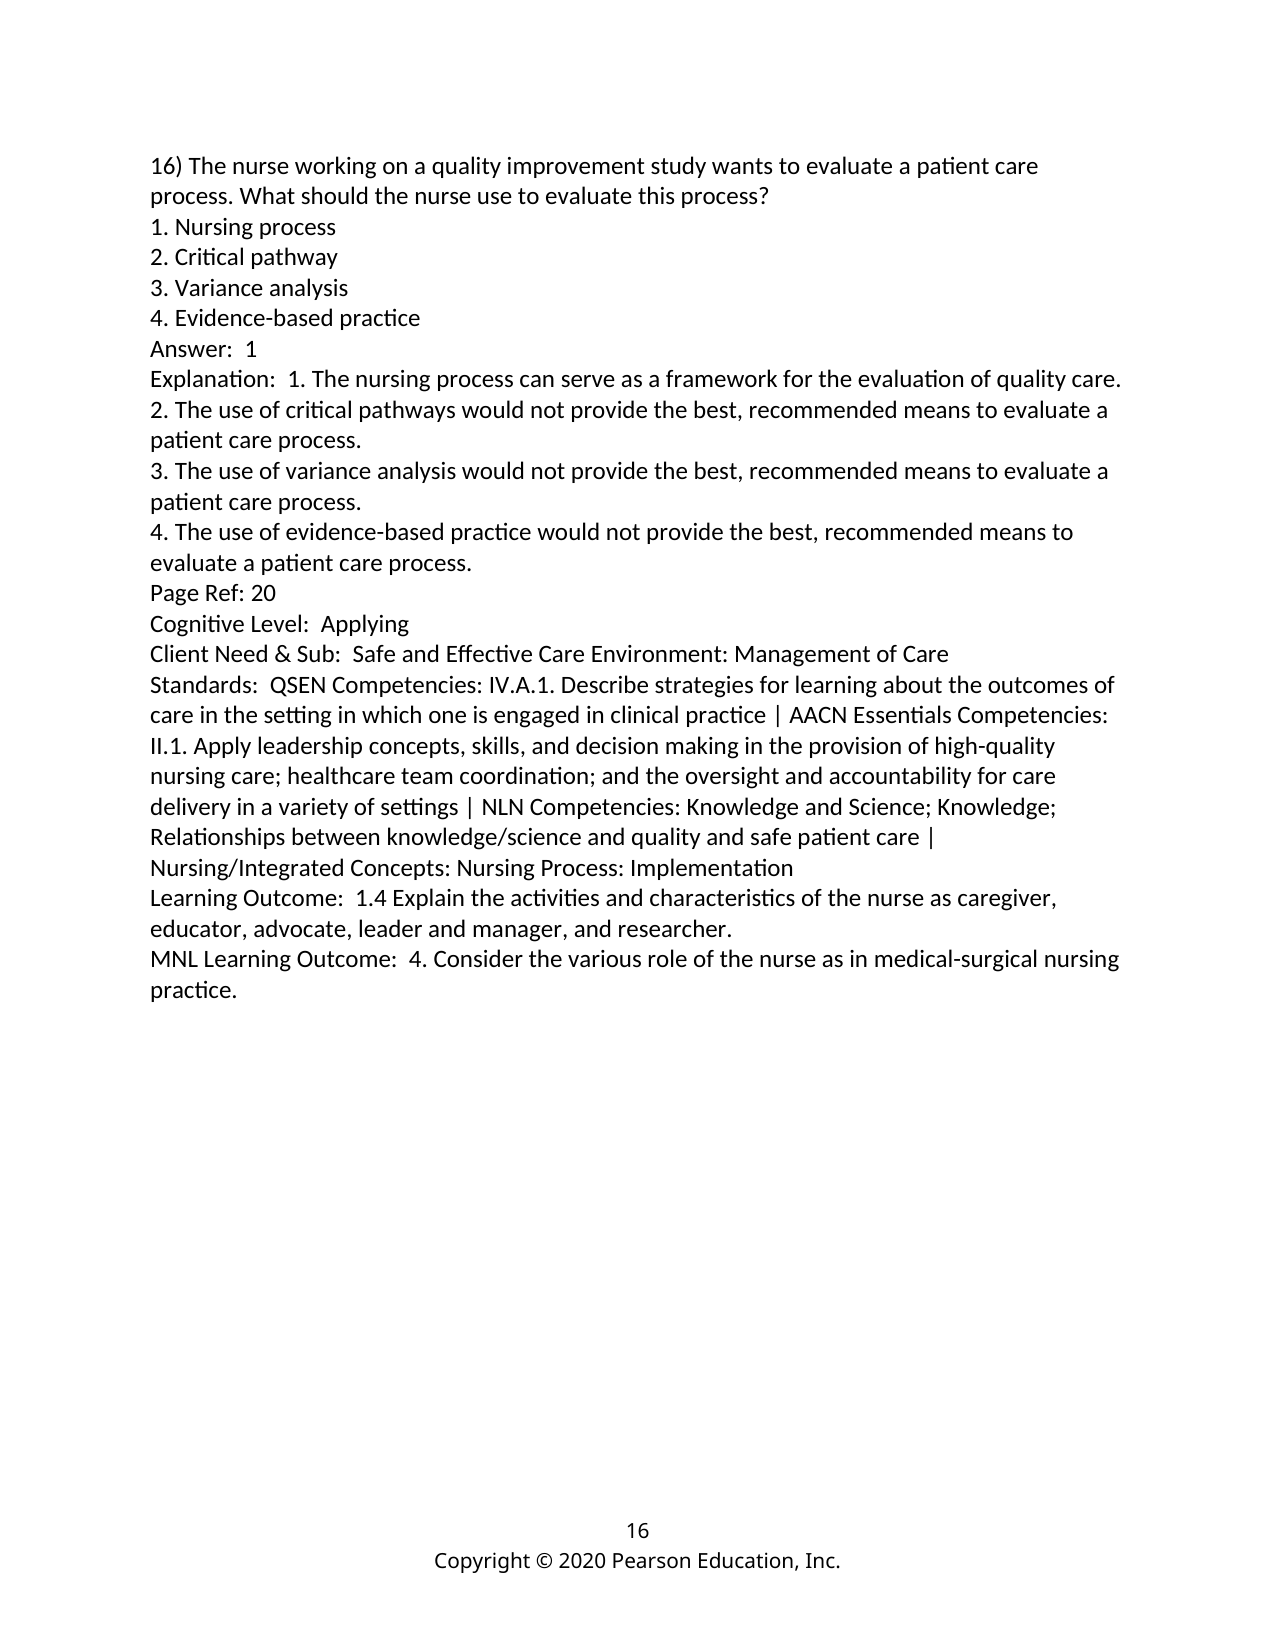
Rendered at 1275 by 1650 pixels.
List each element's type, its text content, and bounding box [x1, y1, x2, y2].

subtitle 16) The nurse working on a quality improvement study wants to evaluate a patient care process. What should the nurse use to evaluate this process? [150, 150, 1125, 211]
text 2. The use of critical pathways would not provide the best, recommended means to evaluate a patient care process. [150, 394, 1125, 455]
text Standards: QSEN Competencies: IV.A.1. Describe strategies for learning about the outcomes of care in the setting in which one is engaged in clinical practice | AACN Essentials Competencies: II.1. Apply leadership concepts, skills, and decision making in the provision of high-quality nursing care; healthcare team coordination; and the oversight and accountability for care delivery in a variety of settings | NLN Competencies: Knowledge and Science; Knowledge; Relationships between knowledge/science and quality and safe patient care | Nursing/Integrated Concepts: Nursing Process: Implementation [150, 669, 1125, 882]
text Cognitive Level: Applying [150, 608, 1125, 638]
text Answer: 1 [150, 333, 1125, 364]
text Client Need & Sub: Safe and Effective Care Environment: Management of Care [150, 638, 1125, 669]
text Learning Outcome: 1.4 Explain the activities and characteristics of the nurse as caregiver, educator, advocate, leader and manager, and researcher. [150, 882, 1125, 943]
text Page Ref: 20 [150, 577, 1125, 608]
text 3. The use of variance analysis would not provide the best, recommended means to evaluate a patient care process. [150, 455, 1125, 516]
text 4. The use of evidence-based practice would not provide the best, recommended means to evaluate a patient care process. [150, 516, 1125, 577]
text 1. Nursing process [150, 211, 1125, 242]
text 4. Evidence-based practice [150, 303, 1125, 333]
text 3. Variance analysis [150, 272, 1125, 303]
text Explanation: 1. The nursing process can serve as a framework for the evaluation of quality care. [150, 364, 1125, 394]
text MNL Learning Outcome: 4. Consider the various role of the nurse as in medical-surgical nursing practice. [150, 943, 1125, 1004]
text 2. Critical pathway [150, 242, 1125, 272]
